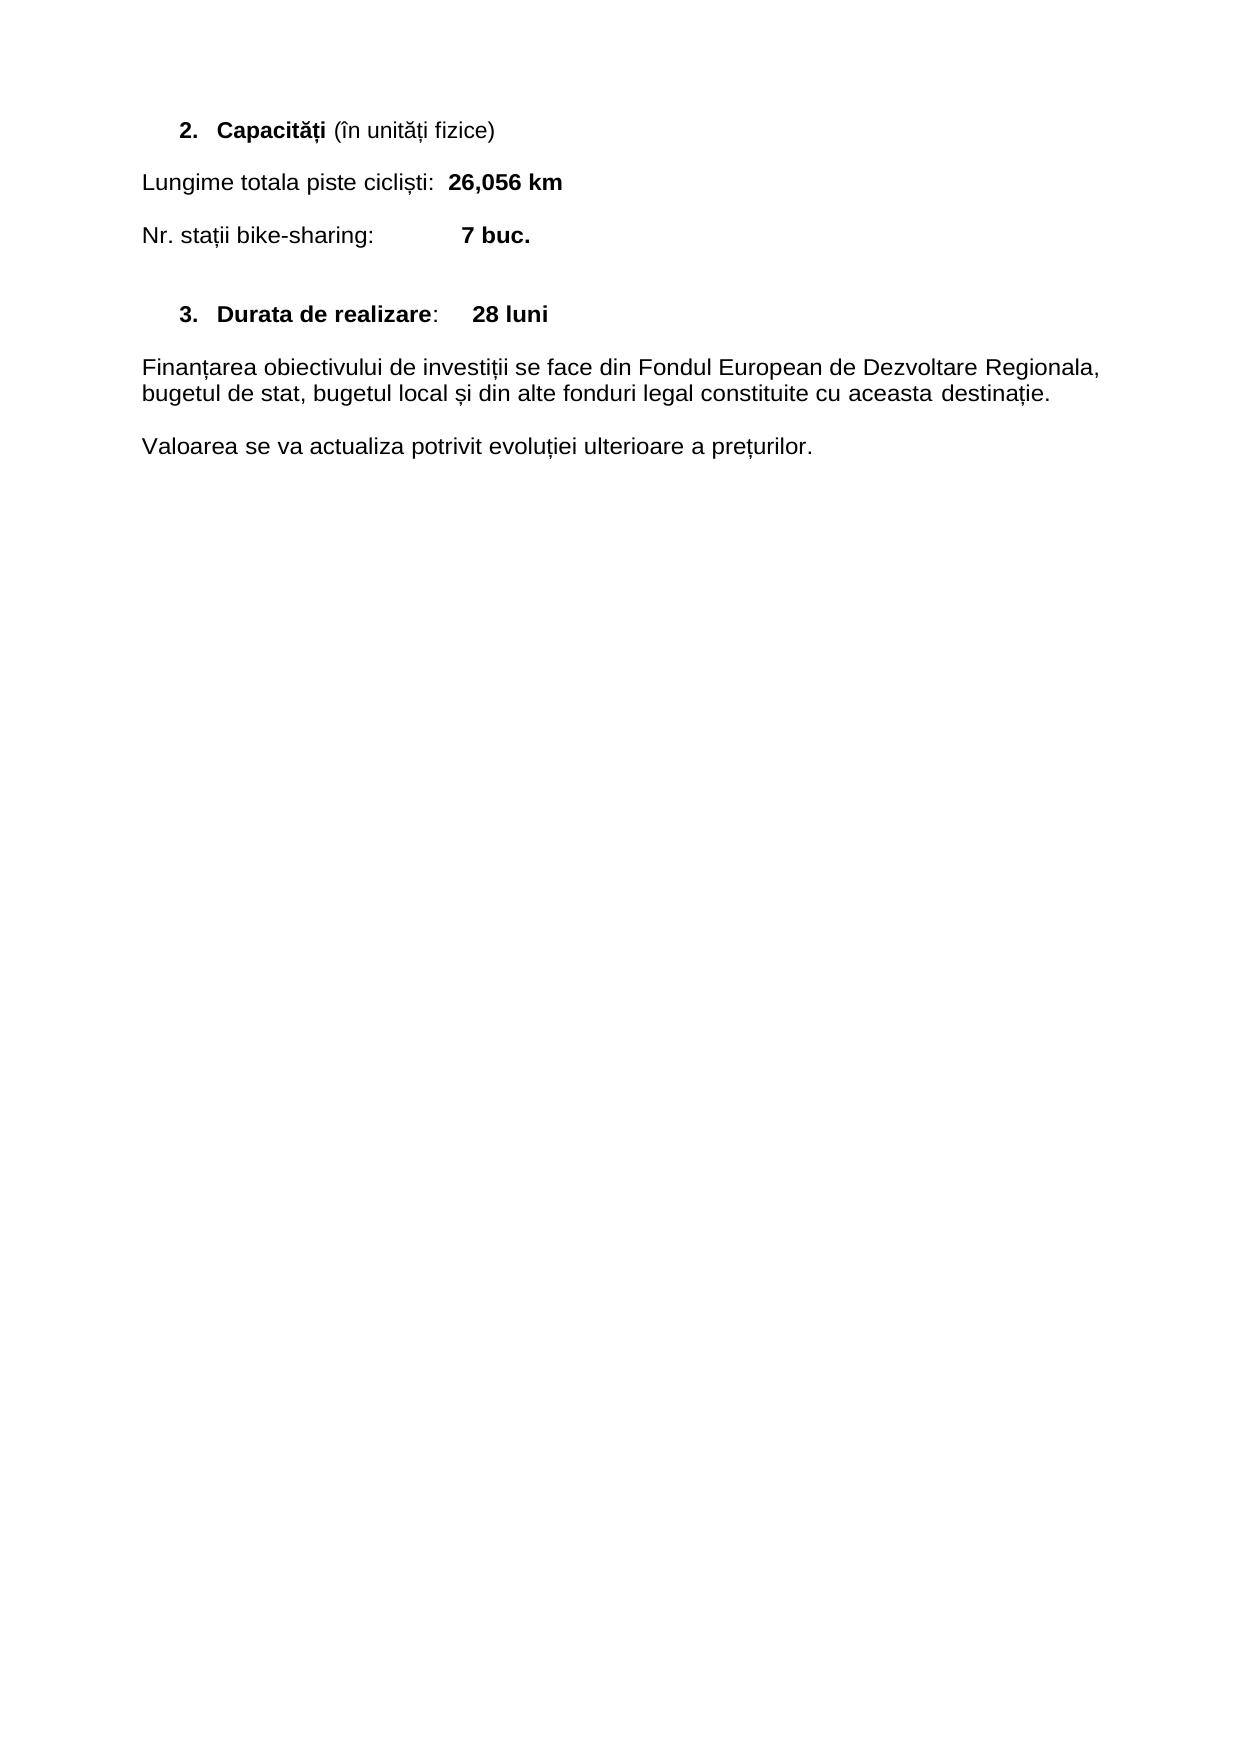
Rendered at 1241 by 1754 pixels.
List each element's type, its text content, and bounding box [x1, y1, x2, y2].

text Nr. stații bike-sharing: 7 buc. [142, 222, 565, 248]
list Durata de realizare: 28 luni [179, 301, 565, 327]
list Capacități (în unități fizice) [179, 117, 565, 143]
text Lungime totala piste cicliști: 26,056 km [142, 169, 565, 196]
text Valoarea se va actualiza potrivit evoluției ulterioare a prețurilor. [142, 433, 1146, 459]
text Finanțarea obiectivului de investiții se face din Fondul European de Dezvoltare Regionala, bugetul de stat, bugetul local și din alte fonduri legal constituite cu aceasta destinație. [142, 354, 1146, 407]
